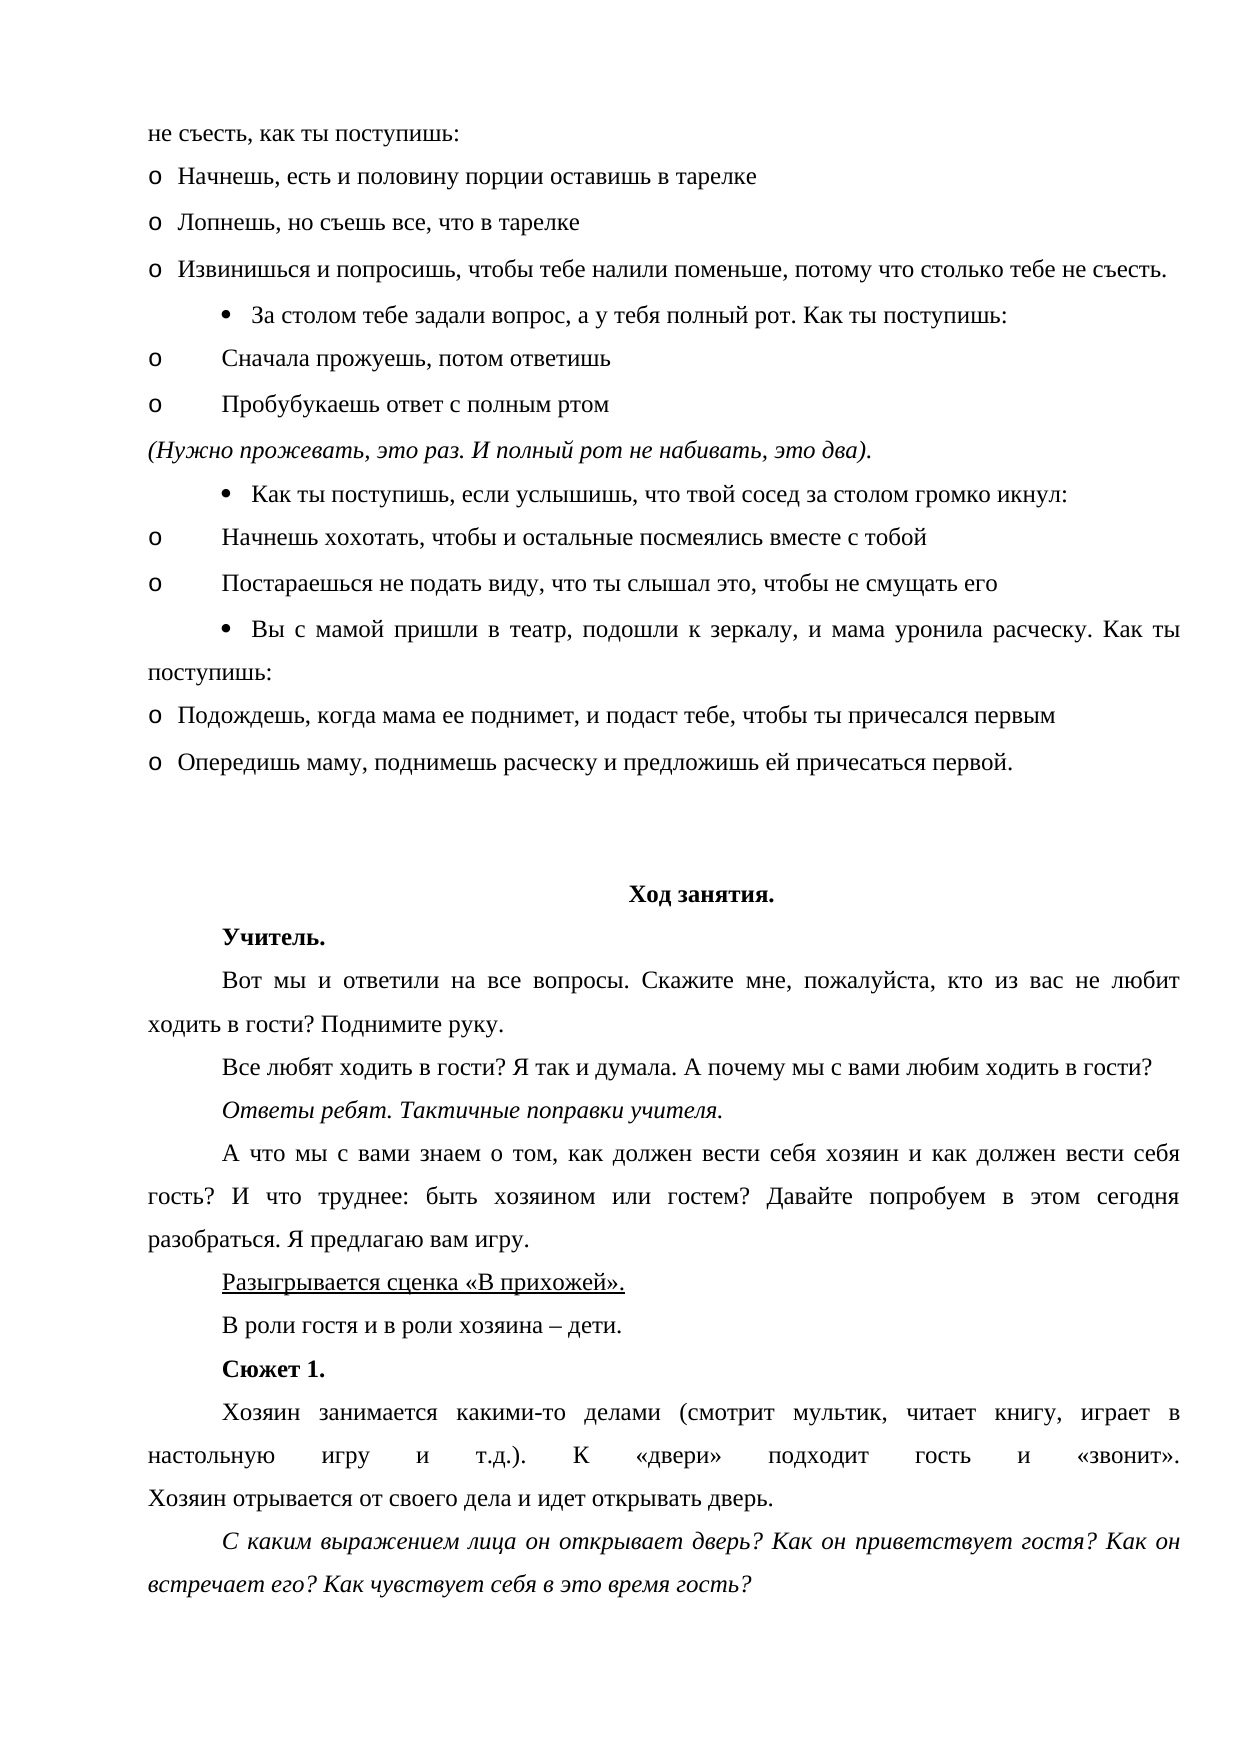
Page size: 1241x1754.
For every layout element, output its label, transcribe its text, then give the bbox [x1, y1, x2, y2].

text Разыгрывается сценка «В прихожей». [148, 1267, 1181, 1296]
list Как ты поступишь, если услышишь, что твой сосед за столом громко икнул: [148, 479, 1181, 507]
list За столом тебе задали вопрос, а у тебя полный рот. Как ты поступишь: [148, 300, 1181, 329]
list Сначала прожуешь, потом ответишь [148, 343, 1181, 374]
list Вы с мамой пришли в театр, подошли к зеркалу, и мама уронила расческу. Как ты поступишь: [148, 614, 1181, 686]
text (Нужно прожевать, это раз. И полный рот не набивать, это два). [148, 436, 1181, 464]
list Подождешь, когда мама ее поднимет, и подаст тебе, чтобы ты причесался первым [148, 701, 1181, 731]
text Учитель. [148, 922, 1181, 951]
text Ход занятия. [148, 879, 1181, 908]
text С каким выражением лица он открывает дверь? Как он приветствует гостя? Как он встречает его? Как чувствует себя в это время гость? [148, 1526, 1181, 1598]
text Ответы ребят. Тактичные поправки учителя. [148, 1095, 1181, 1124]
list Начнешь хохотать, чтобы и остальные посмеялись вместе с тобой [148, 522, 1181, 553]
text Вот мы и ответили на все вопросы. Скажите мне, пожалуйста, кто из вас не любит ходить в гости? Поднимите руку. [148, 966, 1181, 1037]
list Извинишься и попросишь, чтобы тебе налили поменьше, потому что столько тебе не съесть. [148, 254, 1181, 284]
text А что мы с вами знаем о том, как должен вести себя хозяин и как должен вести себя гость? И что труднее: быть хозяином или гостем? Давайте попробуем в этом сегодня разобраться. Я предлагаю вам игру. [148, 1138, 1181, 1253]
text Хозяин занимается какими-то делами (смотрит мультик, читает книгу, играет в настольную игру и т.д.). К «двери» подходит гость и «звонит». Хозяин отрывается от своего дела и идет открывать дверь. [148, 1397, 1181, 1512]
list Пробубукаешь ответ с полным ртом [148, 389, 1181, 420]
text В роли гостя и в роли хозяина – дети. [148, 1311, 1181, 1339]
list Постараешься не подать виду, что ты слышал это, чтобы не смущать его [148, 568, 1181, 599]
text Все любят ходить в гости? Я так и думала. А почему мы с вами любим ходить в гости? [148, 1052, 1181, 1081]
list Опередишь маму, поднимешь расческу и предложишь ей причесаться первой. [148, 747, 1181, 778]
list Начнешь, есть и половину порции оставишь в тарелке [148, 161, 1181, 192]
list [148, 118, 1181, 147]
list Лопнешь, но съешь все, что в тарелке [148, 207, 1181, 238]
text Сюжет 1. [148, 1354, 1181, 1382]
